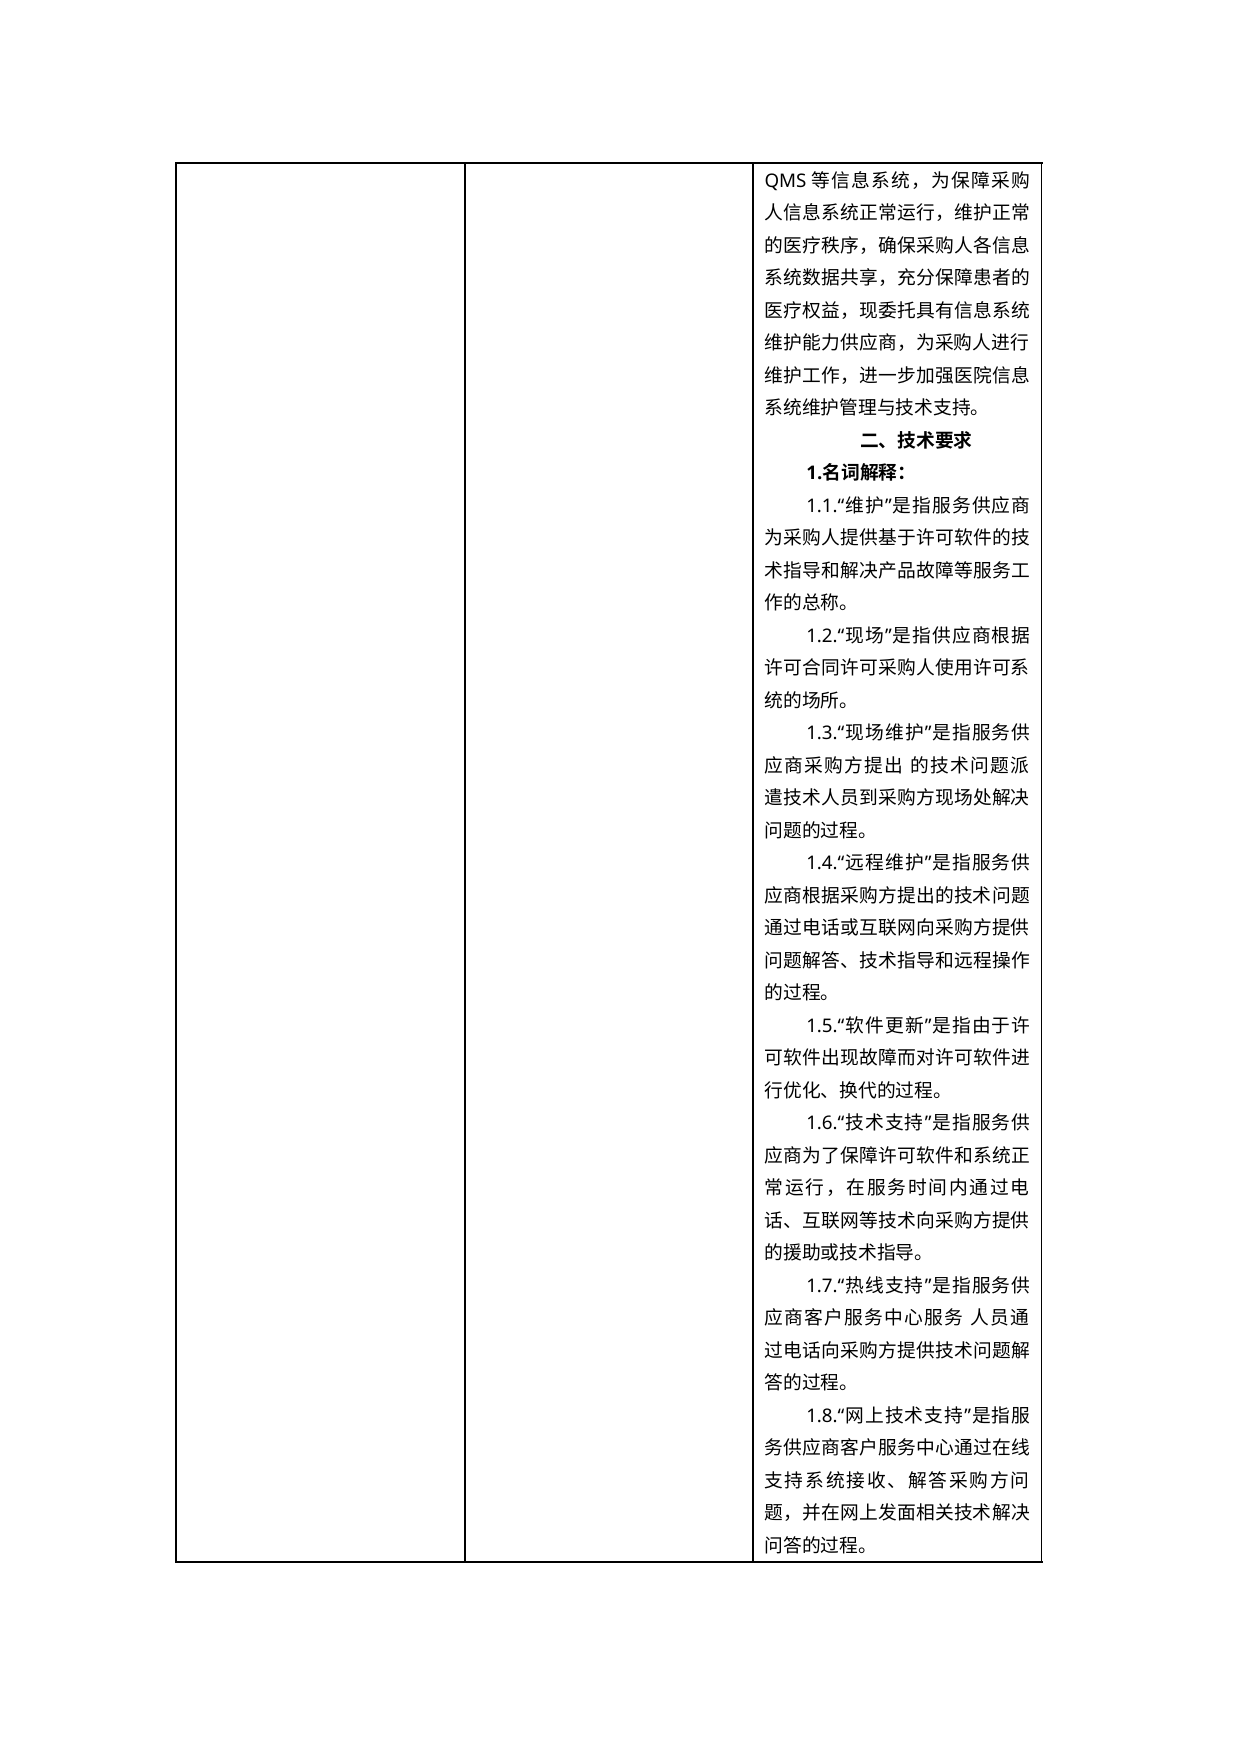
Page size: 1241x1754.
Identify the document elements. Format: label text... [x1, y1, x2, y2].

table_cell 1 [177, 164, 464, 1561]
table_cell [466, 164, 752, 1561]
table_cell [754, 164, 1041, 1561]
